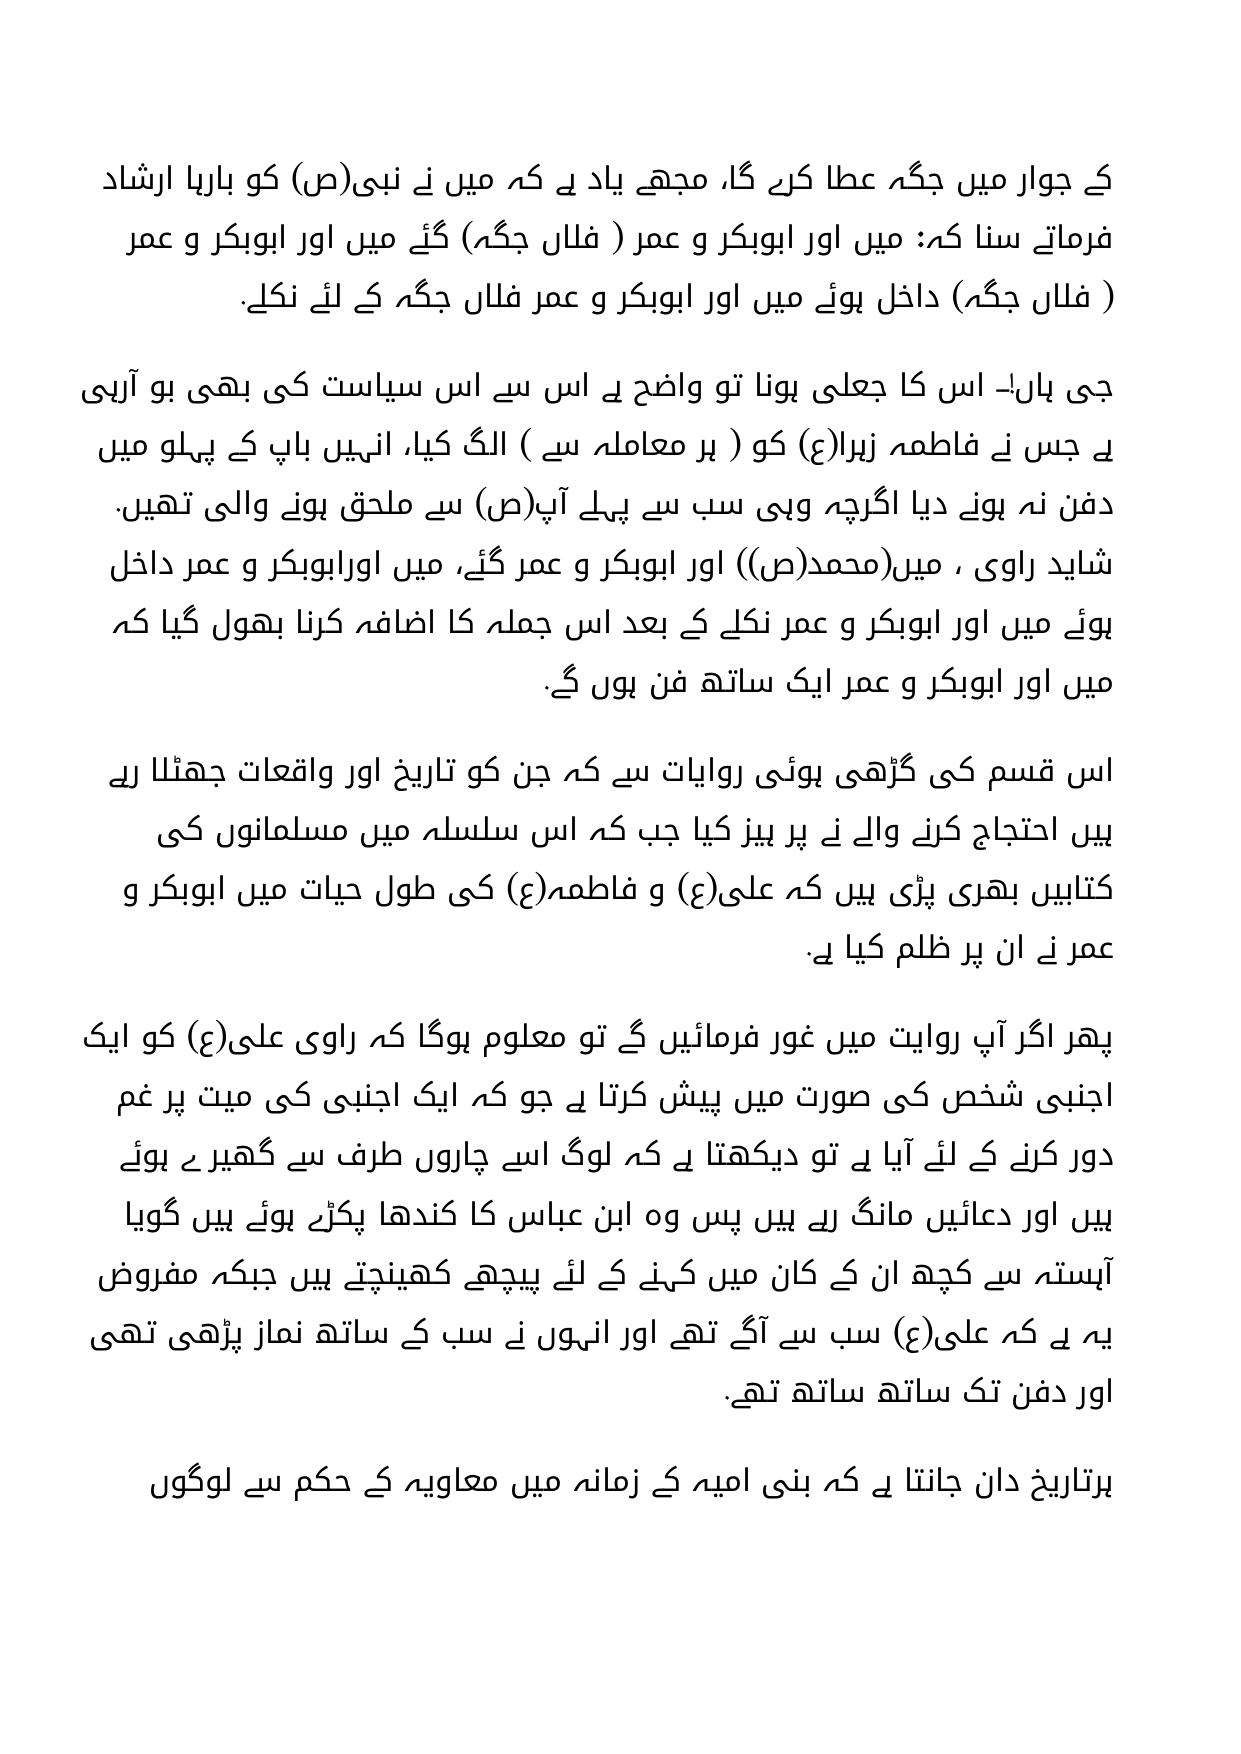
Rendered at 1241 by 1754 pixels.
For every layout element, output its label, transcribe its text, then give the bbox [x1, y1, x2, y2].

text جی ہاں! اس کا جعلی ہونا تو واضح ہے اس سے اس سیاست کی بھی بو آرہی ہے جس نے فاطمہ زہرا(ع) کو ( ہر معاملہ سے ) الگ کیا، انہیں باپ کے پہلو میں دفن نہ ہونے دیا اگرچہ وہی سب سے پہلے آپ(ص) سے ملحق ہونے والی تھیں. شاید راوی ، میں(محمد(ص)) اور ابوبکر و عمر گئے، میں اورابوبکر و عمر داخل ہوئے میں اور ابوبکر و عمر نکلے کے بعد اس جملہ کا اضافہ کرنا بھول گیا کہ میں اور ابوبکر و عمر ایک ساتھ فن ہوں گے. [72, 356, 1114, 712]
text اس قسم کی گڑھی ہوئی روایات سے کہ جن کو تاریخ اور واقعات جھٹلا رہے ہیں احتجاج کرنے والے نے پر ہیز کیا جب کہ اس سلسلہ میں مسلمانوں کی کتابیں بھری پڑی ہیں کہ علی(ع) و فاطمہ(ع) کی طول حیات میں ابوبکر و عمر نے ان پر ظلم کیا ہے. [72, 741, 1114, 978]
text ہرتاریخ دان جانتا ہے کہ بنی امیہ کے زمانہ میں معاویہ کے حکم سے لوگوں [72, 1451, 1114, 1511]
text کے جوار میں جگہ عطا کرے گا، مجھے یاد ہے کہ میں نے نبی(ص) کو بارہا ارشاد فرماتے سنا کہ: میں اور ابوبکر و عمر ( فلاں جگہ) گئے میں اور ابوبکر و عمر ( فلاں جگہ) داخل ہوئے میں اور ابوبکر و عمر فلاں جگہ کے لئے نکلے. [72, 149, 1114, 327]
text پھر اگر آپ روایت میں غور فرمائیں گے تو معلوم ہوگا کہ راوی علی(ع) کو ایک اجنبی شخص کی صورت میں پیش کرتا ہے جو کہ ایک اجنبی کی میت پر غم دور کرنے کے لئے آیا ہے تو دیکھتا ہے کہ لوگ اسے چاروں طرف سے گھیر ے ہوئے ہیں اور دعائیں مانگ رہے ہیں پس وہ ابن عباس کا کندھا پکڑے ہوئے ہیں گویا آہستہ سے کچھ ان کے کان میں کہنے کے لئے پیچھے کھینچتے ہیں جبکہ مفروض یہ ہے کہ علی(ع) سب سے آگے تھے اور انہوں نے سب کے ساتھ نماز پڑھی تھی اور دفن تک ساتھ ساتھ تھے. [72, 1007, 1114, 1422]
